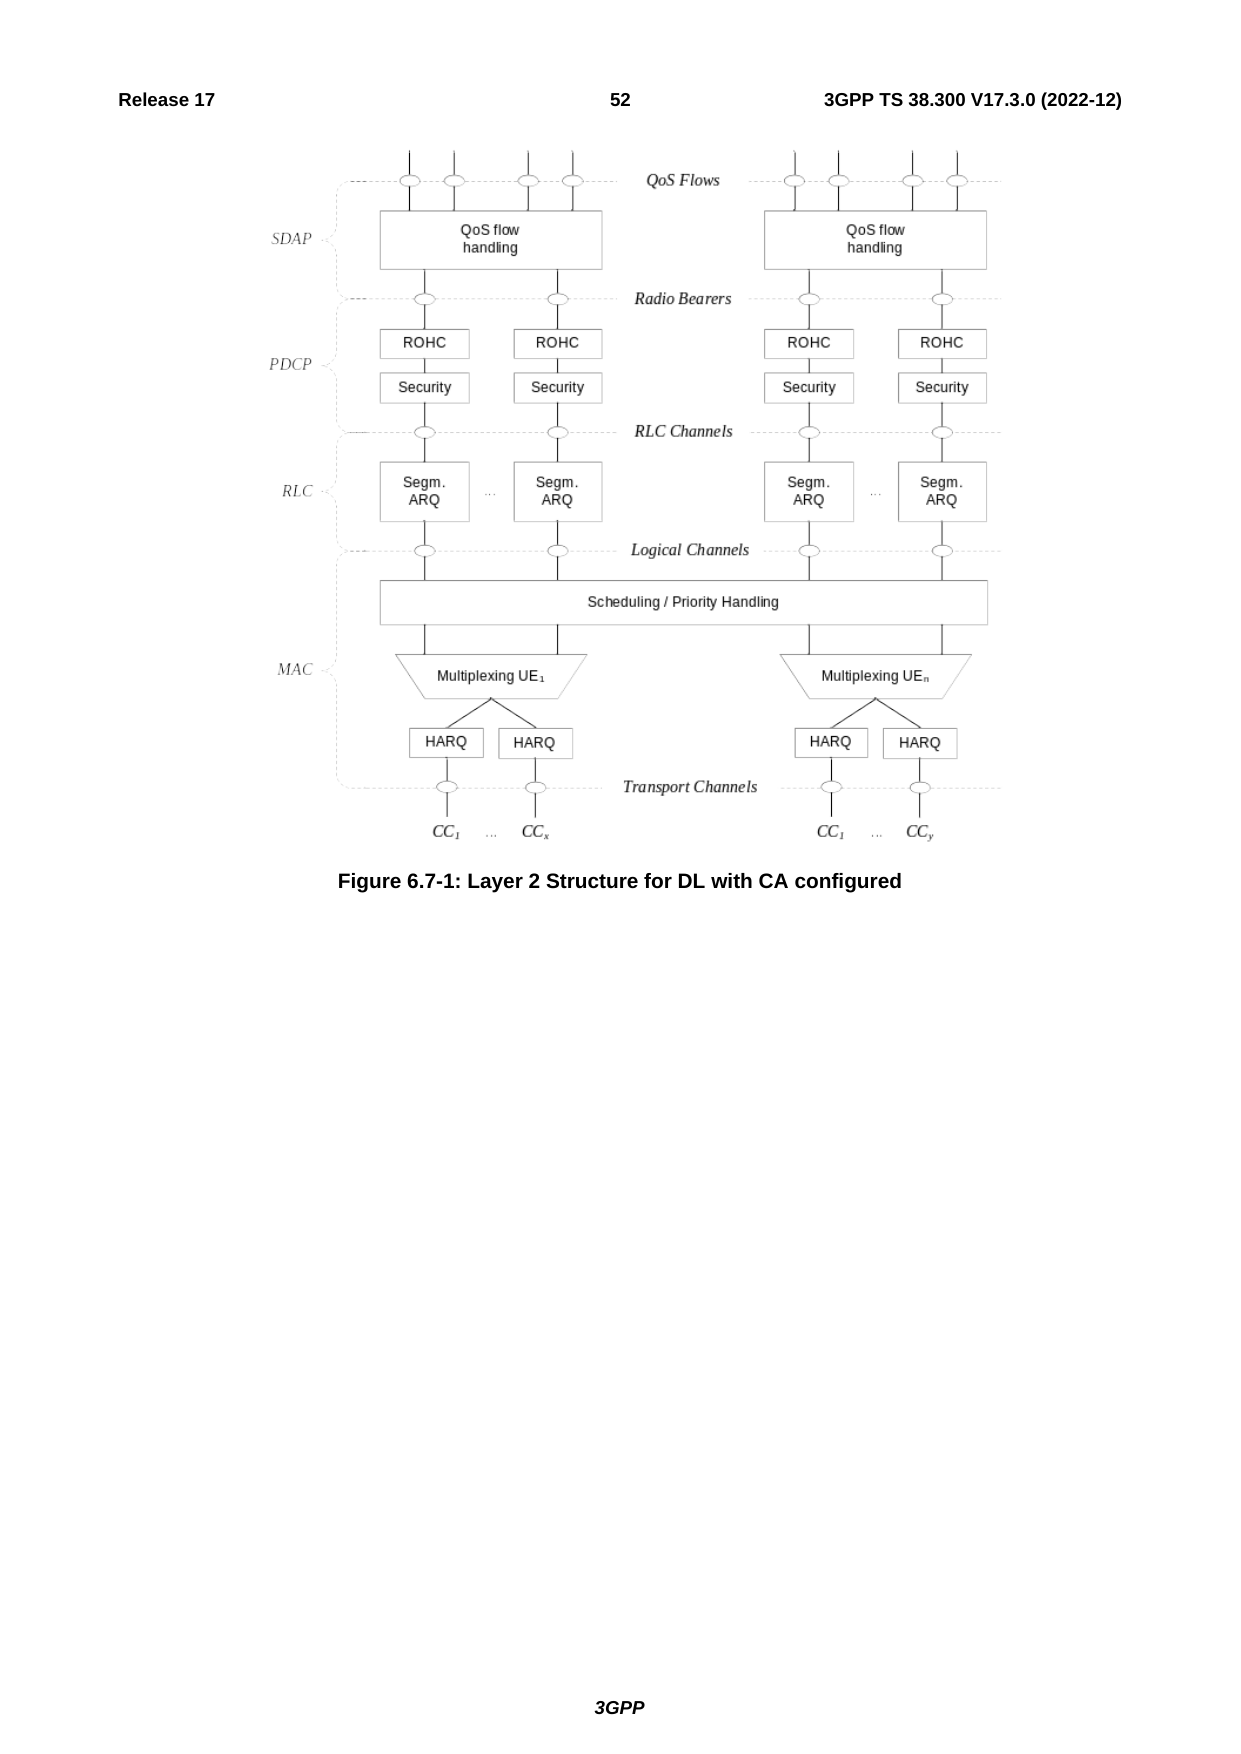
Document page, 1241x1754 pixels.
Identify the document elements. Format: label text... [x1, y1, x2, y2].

text Figure 6.7-1: Layer 2 Structure for DL with CA configured [118, 869, 1122, 893]
